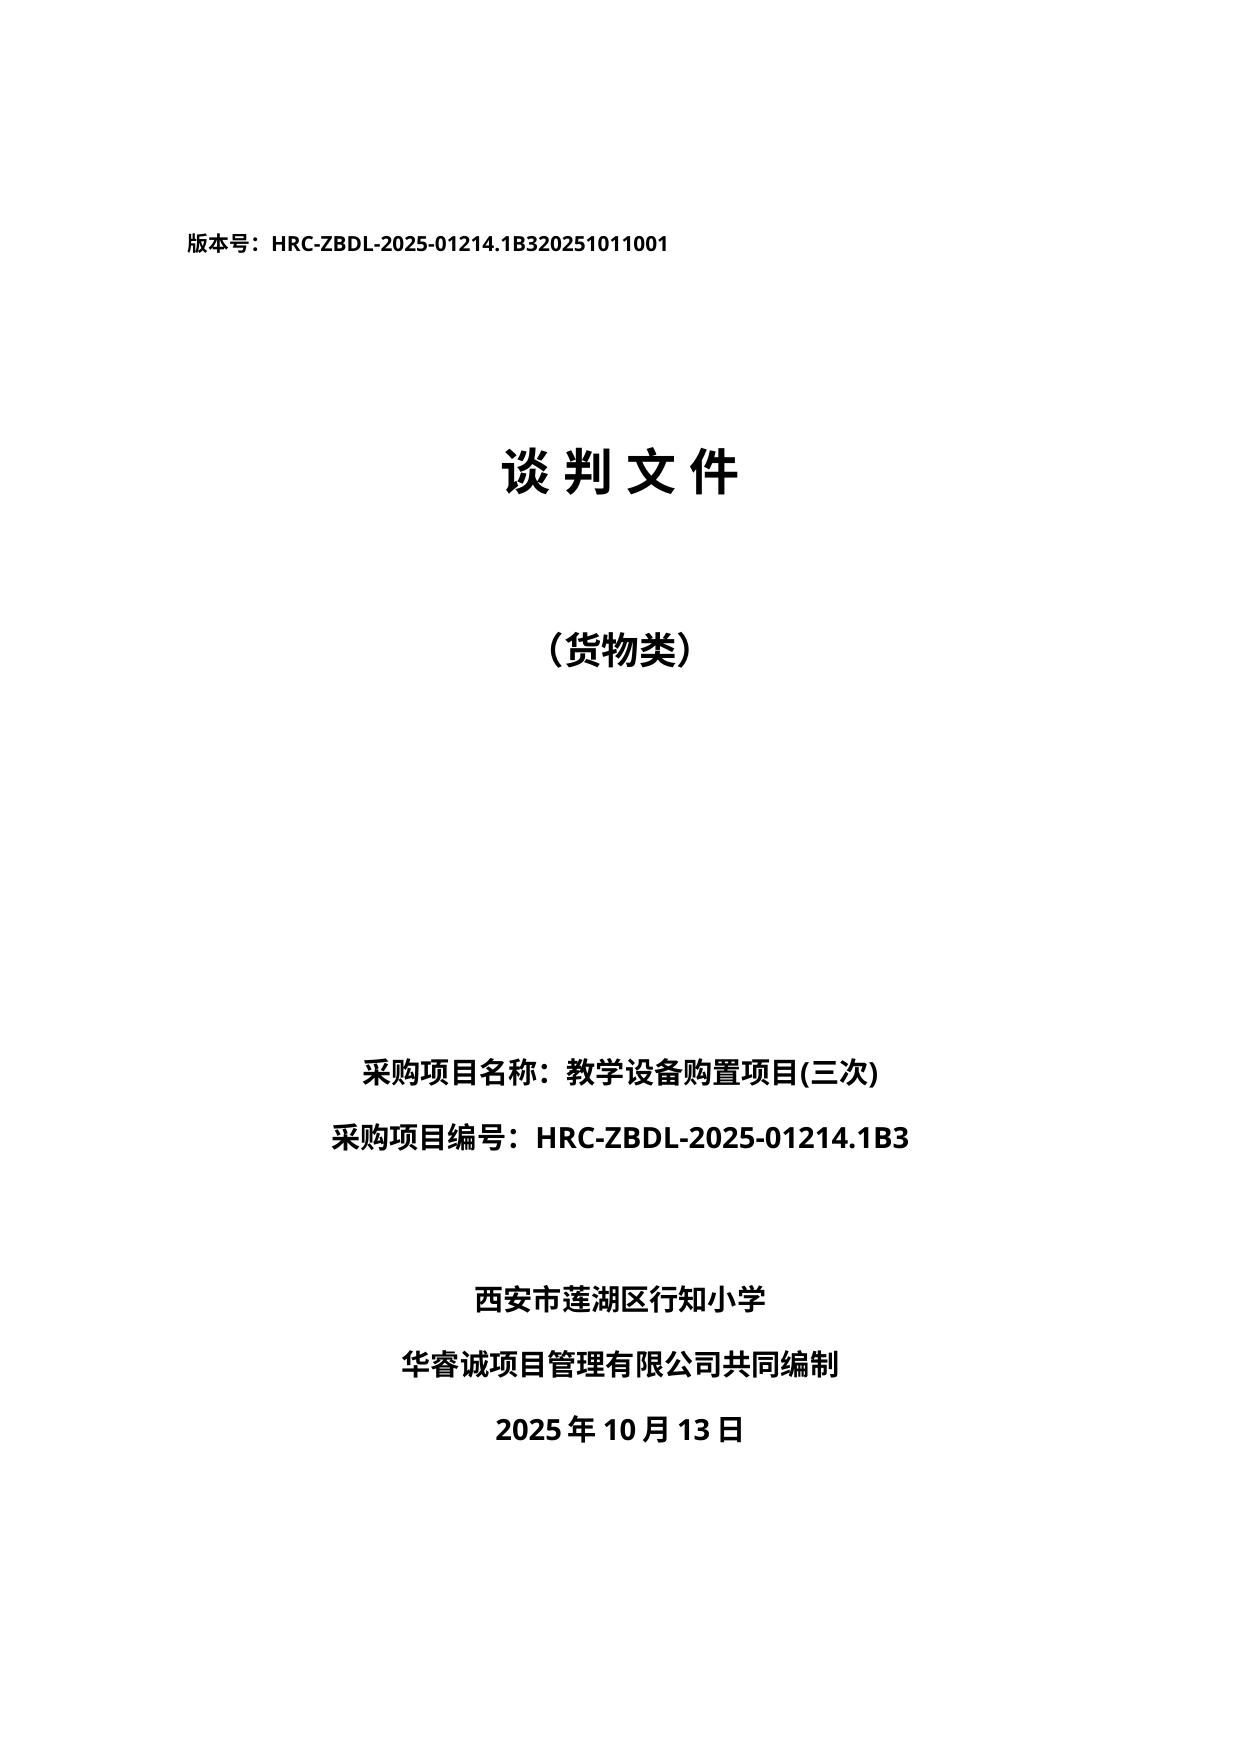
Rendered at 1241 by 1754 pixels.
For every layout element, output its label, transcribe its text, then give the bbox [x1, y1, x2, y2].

text 华睿诚项目管理有限公司共同编制 [187, 1332, 1053, 1397]
text 2025年10月13日 [187, 1397, 1053, 1462]
text 西安市莲湖区行知小学 [187, 1267, 1053, 1332]
text 版本号：HRC-ZBDL-2025-01214.1B320251011001 [187, 227, 1053, 422]
text 采购项目编号：HRC-ZBDL-2025-01214.1B3 [187, 1104, 1053, 1267]
text 采购项目名称：教学设备购置项目(三次) [187, 1039, 1053, 1104]
text （货物类） [187, 617, 1053, 1039]
text 谈 判 文 件 [187, 422, 1053, 617]
